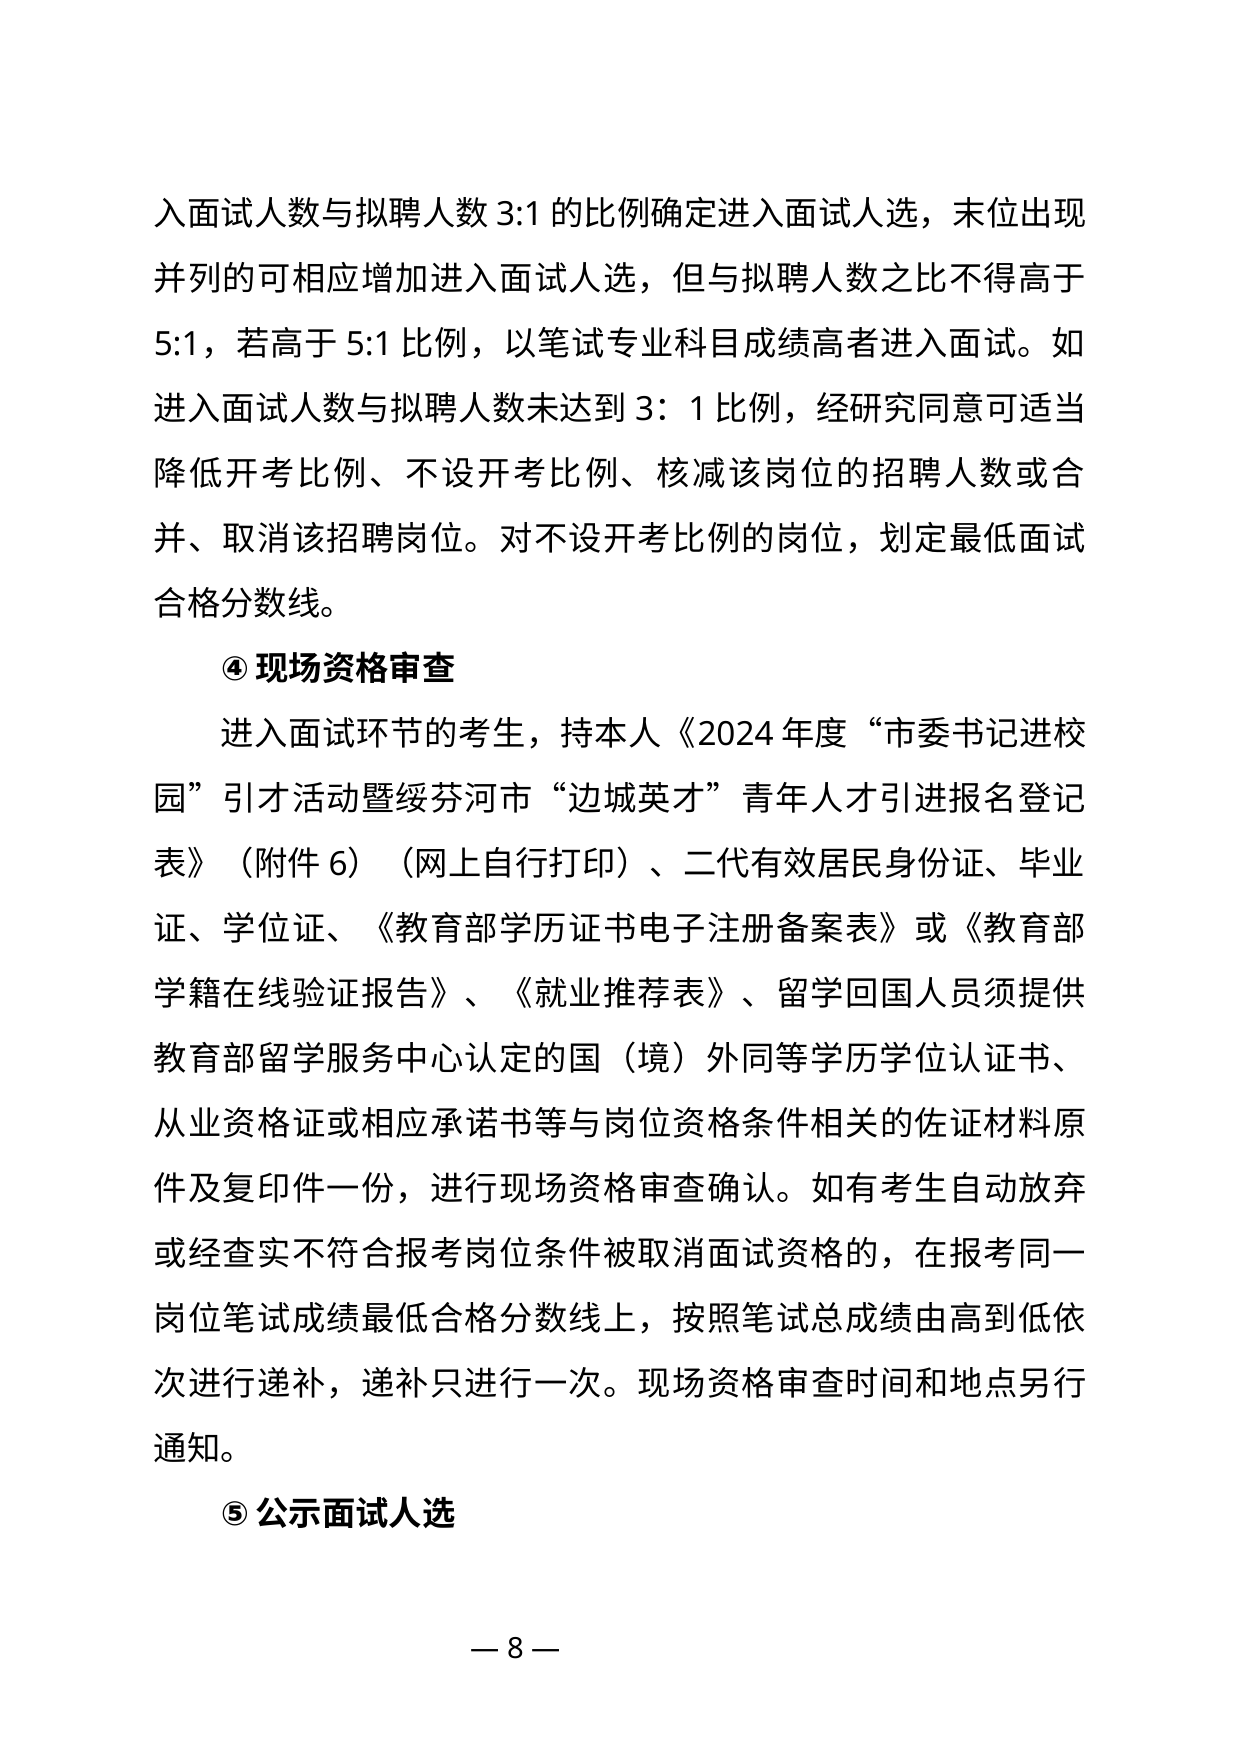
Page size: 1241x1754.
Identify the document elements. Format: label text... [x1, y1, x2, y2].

text ④现场资格审查 [153, 633, 1087, 698]
text ⑤公示面试人选 [153, 1478, 1087, 1543]
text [153, 178, 1087, 633]
text 进入面试环节的考生，持本人《2024年度“市委书记进校园”引才活动暨绥芬河市“边城英才”青年人才引进报名登记表》（附件6）（网上自行打印）、二代有效居民身份证、毕业证、学位证、《教育部学历证书电子注册备案表》或《教育部学籍在线验证报告》、《就业推荐表》、留学回国人员须提供教育部留学服务中心认定的国（境）外同等学历学位认证书、从业资格证或相应承诺书等与岗位资格条件相关的佐证材料原件及复印件一份，进行现场资格审查确认。如有考生自动放弃或经查实不符合报考岗位条件被取消面试资格的，在报考同一岗位笔试成绩最低合格分数线上，按照笔试总成绩由高到低依次进行递补，递补只进行一次。现场资格审查时间和地点另行通知。 [153, 698, 1087, 1478]
